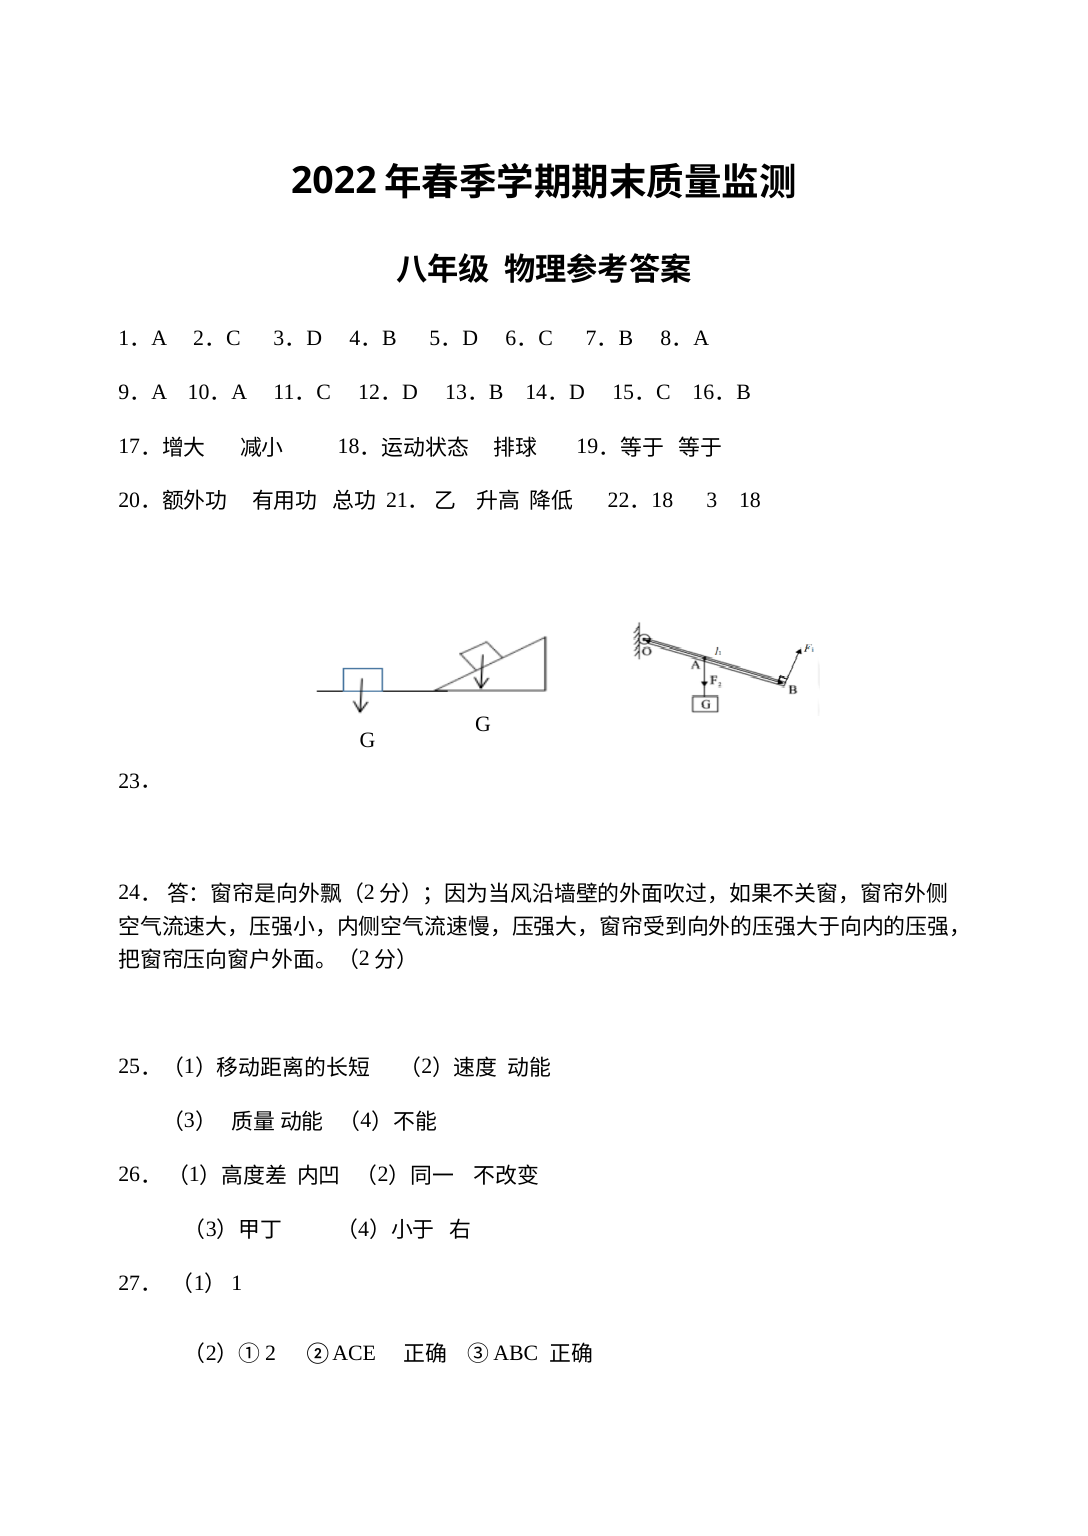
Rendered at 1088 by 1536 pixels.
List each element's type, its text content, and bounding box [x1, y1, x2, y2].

text （3）甲丁 （4）小于 右 [118, 1212, 969, 1245]
text 八年级 物理参考答案 [118, 233, 969, 300]
text 2022年春季学期期末质量监测 [118, 146, 969, 212]
text （3） 质量 动能 （4）不能 [118, 1103, 969, 1137]
picture [622, 620, 820, 716]
text 9．A 10．A 11．C 12．D 13．B 14．D 15．C 16．B [118, 375, 969, 408]
text （2）①2 ②ACE 正确 ③ABC 正确 [118, 1336, 969, 1369]
text 24． 答：窗帘是向外飘（2分）；因为当风沿墙壁的外面吹过，如果不关窗，窗帘外侧空气流速大，压强小，内侧空气流速慢，压强大，窗帘受到向外的压强大于向内的压强，把窗帘压向窗户外面。（2分） [118, 875, 969, 974]
text 27． （1） 1 [118, 1266, 969, 1299]
text 26． （1）高度差 内凹 （2）同一 不改变 [118, 1157, 969, 1191]
text 20．额外功 有用功 总功 21． 乙 升高 降低 22．18 3 18 [118, 483, 969, 516]
text 25．（1）移动距离的长短 （2）速度 动能 [118, 1049, 969, 1083]
picture [307, 619, 576, 731]
text 1．A 2．C 3．D 4．B 5．D 6．C 7．B 8．A [118, 321, 969, 354]
text 17．增大 减小 18．运动状态 排球 19．等于 等于 [118, 429, 969, 462]
